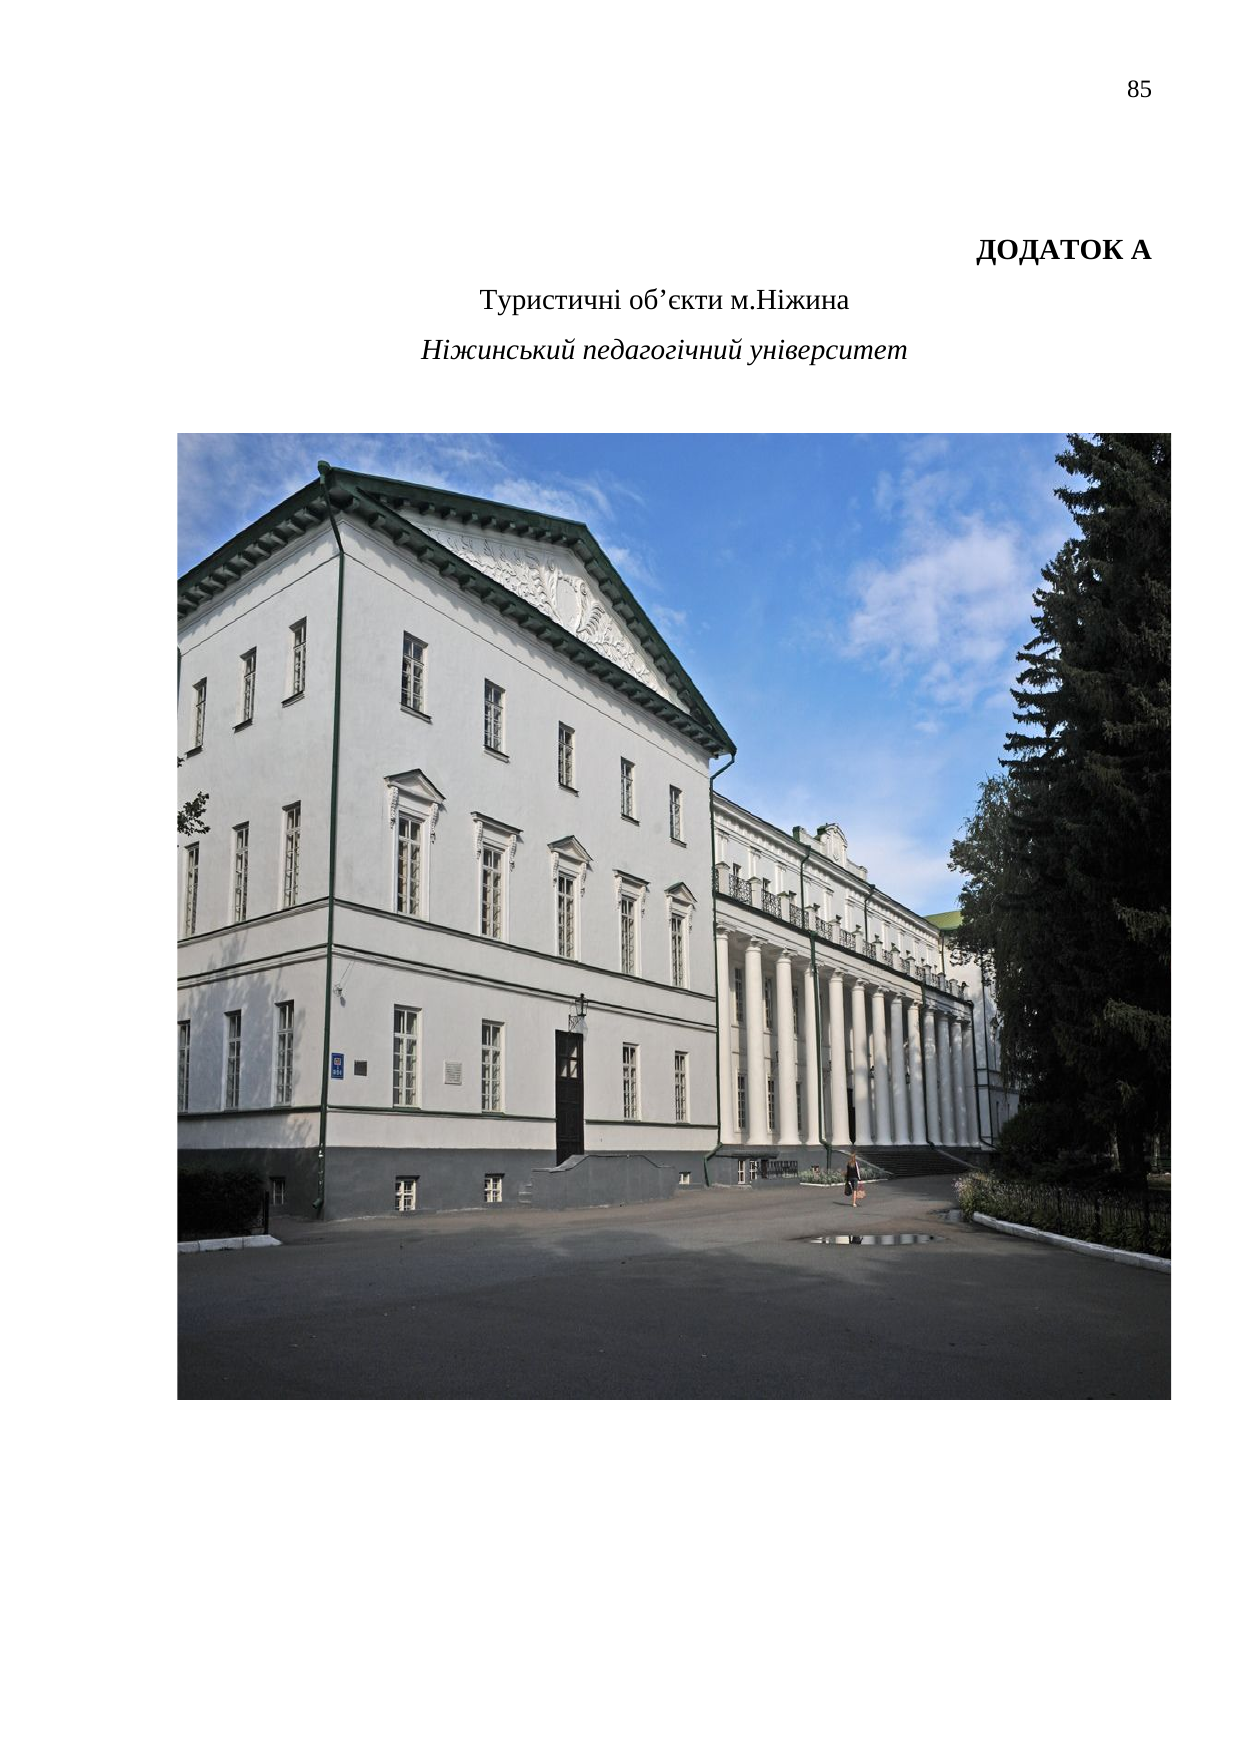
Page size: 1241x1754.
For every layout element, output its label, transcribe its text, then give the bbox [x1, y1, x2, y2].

text ДОДАТОК А [177, 232, 1152, 265]
picture [177, 433, 1172, 1400]
text Туристичні об’єкти м.Ніжина [177, 282, 1152, 316]
text Ніжинський педагогічний університет [177, 332, 1152, 366]
